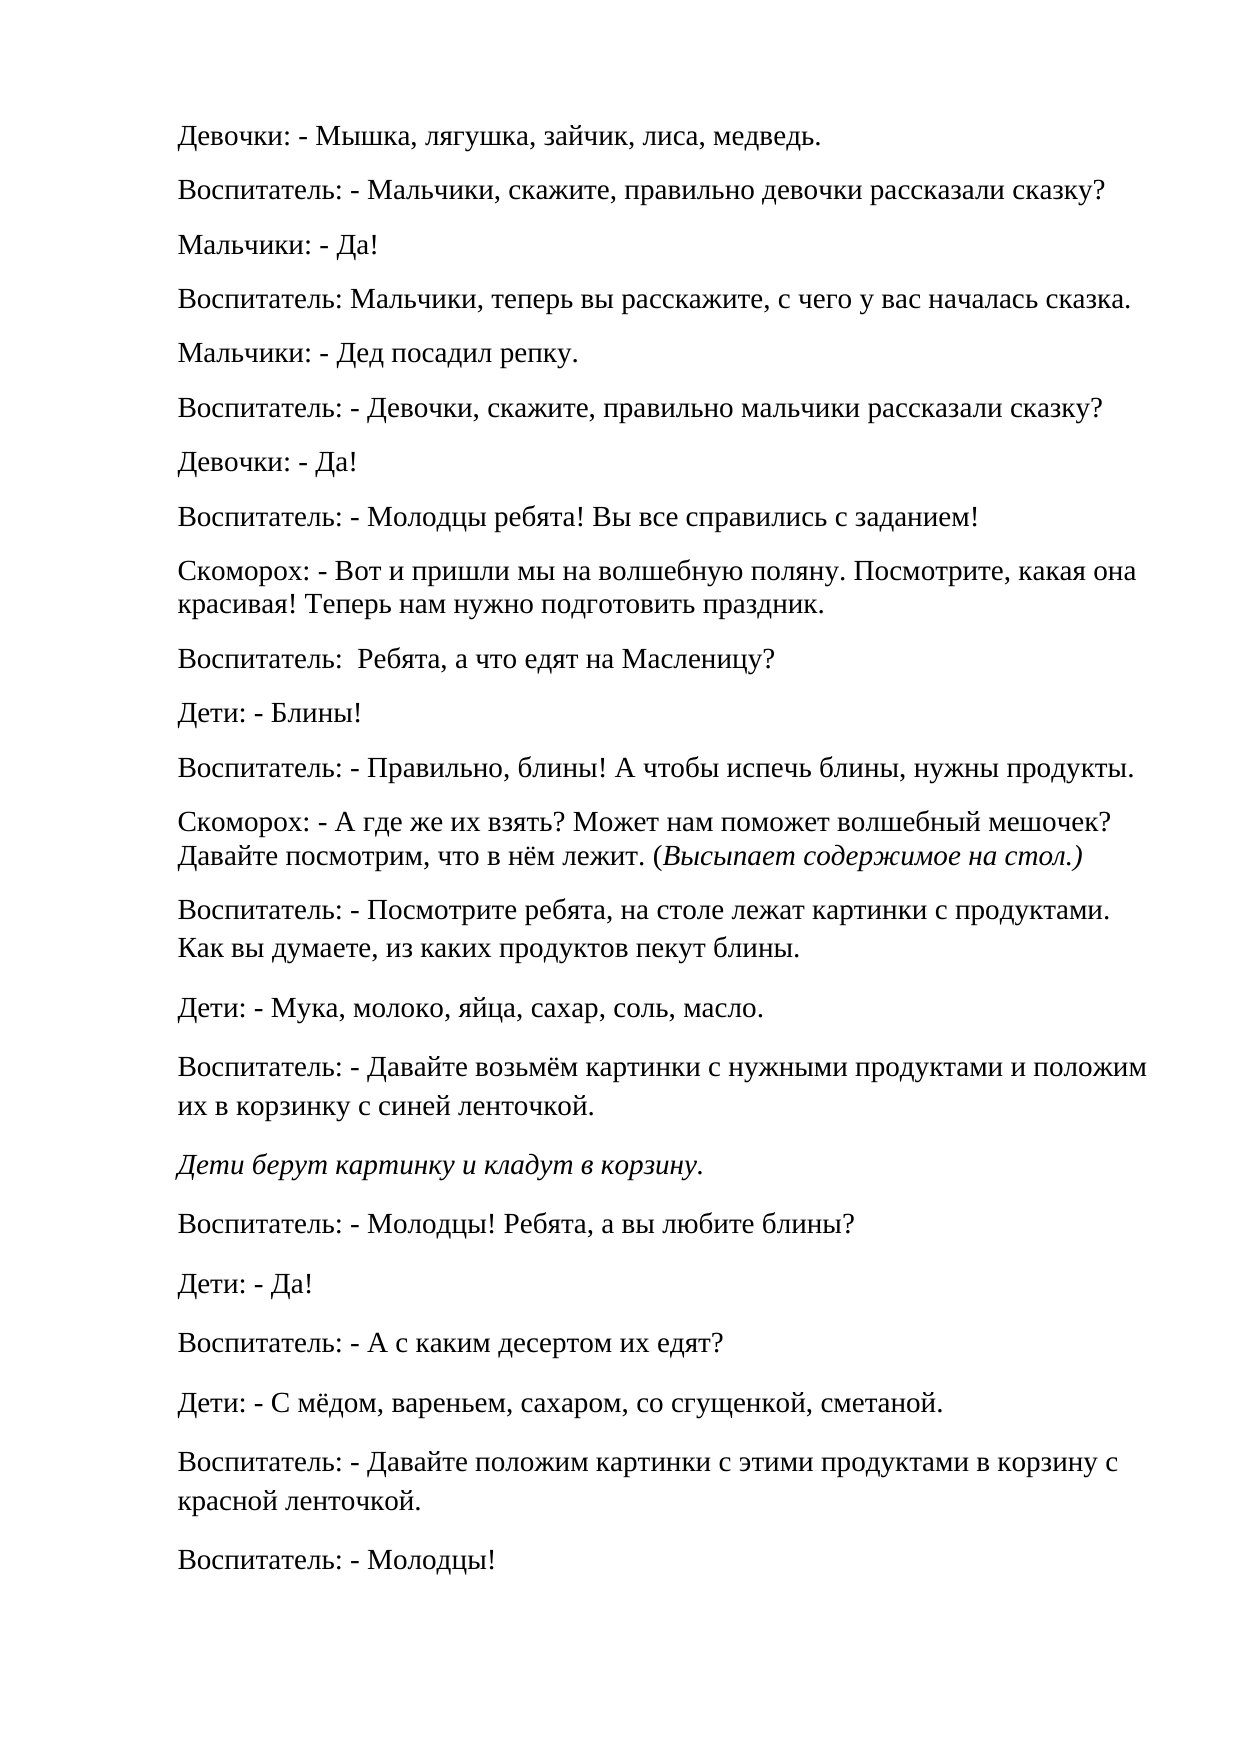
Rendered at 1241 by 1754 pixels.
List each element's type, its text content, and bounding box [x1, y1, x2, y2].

text Воспитатель: Мальчики, теперь вы расскажите, с чего у вас началась сказка. [177, 281, 1152, 315]
text Мальчики: - Дед посадил репку. [177, 336, 1152, 369]
text Дети: - Блины! [177, 695, 1152, 729]
text Скоморох: - Вот и пришли мы на волшебную поляну. Посмотрите, какая она красивая! Теперь нам нужно подготовить праздник. [177, 553, 1152, 620]
text Девочки: - Да! [177, 444, 1152, 478]
text Воспитатель: - Девочки, скажите, правильно мальчики рассказали сказку? [177, 390, 1152, 423]
text Воспитатель: - Молодцы! Ребята, а вы любите блины? [177, 1207, 1152, 1240]
text Воспитатель: - Мальчики, скажите, правильно девочки рассказали сказку? [177, 172, 1152, 206]
text Воспитатель: - Молодцы ребята! Вы все справились с заданием! [177, 499, 1152, 532]
text Девочки: - Мышка, лягушка, зайчик, лиса, медведь. [177, 118, 1152, 152]
text Воспитатель: Ребята, а что едят на Масленицу? [177, 641, 1152, 674]
text Дети: - Мука, молоко, яйца, сахар, соль, масло. [177, 990, 1152, 1023]
text Мальчики: - Да! [177, 227, 1152, 260]
text Воспитатель: - А с каким десертом их едят? [177, 1325, 1152, 1359]
text Воспитатель: - Посмотрите ребята, на столе лежат картинки с продуктами. Как вы думаете, из каких продуктов пекут блины. [177, 892, 1152, 964]
text Воспитатель: - Давайте положим картинки с этими продуктами в корзину с красной ленточкой. [177, 1444, 1152, 1516]
text Воспитатель: - Давайте возьмём картинки с нужными продуктами и положим их в корзинку с синей ленточкой. [177, 1049, 1152, 1121]
text Дети: - Да! [177, 1266, 1152, 1299]
text Дети: - С мёдом, вареньем, сахаром, со сгущенкой, сметаной. [177, 1385, 1152, 1418]
text Дети берут картинку и кладут в корзину. [177, 1147, 1152, 1181]
text Воспитатель: - Правильно, блины! А чтобы испечь блины, нужны продукты. [177, 750, 1152, 783]
text Воспитатель: - Молодцы! [177, 1542, 1152, 1576]
text Скоморох: - А где же их взять? Может нам поможет волшебный мешочек? Давайте посмотрим, что в нём лежит. (Высыпает содержимое на стол.) [177, 804, 1152, 871]
